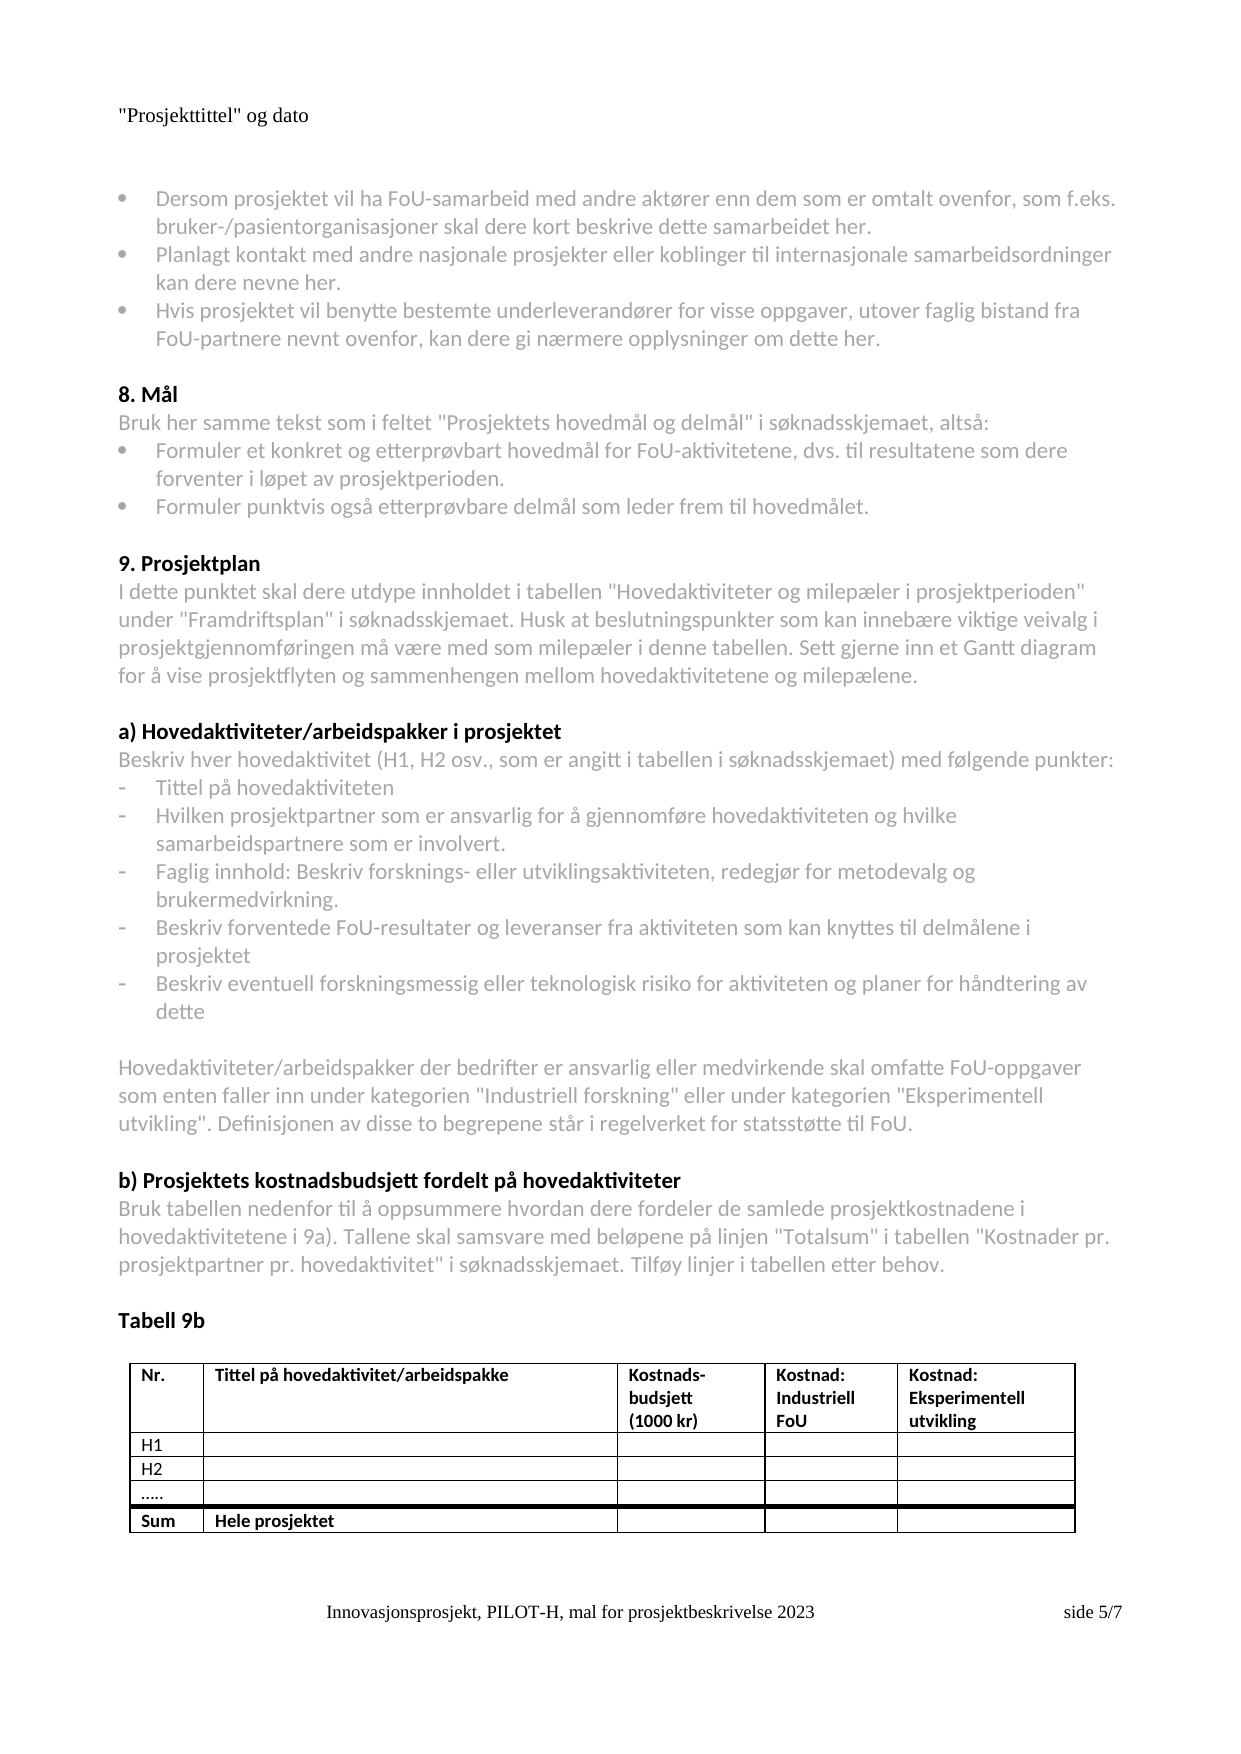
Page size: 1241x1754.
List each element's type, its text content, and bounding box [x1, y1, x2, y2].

table_cell ….. [131, 1481, 203, 1504]
table_cell [204, 1481, 617, 1504]
list Formuler punktvis også etterprøvbare delmål som leder frem til hovedmålet. [118, 492, 1122, 520]
table_cell [766, 1433, 897, 1456]
list Formuler et konkret og etterprøvbart hovedmål for FoU-aktivitetene, dvs. til resultatene som dere forventer i løpet av prosjektperioden. [118, 436, 1122, 492]
text 9. Prosjektplan [118, 549, 1122, 577]
list Dersom prosjektet vil ha FoU-samarbeid med andre aktører enn dem som er omtalt ovenfor, som f.eks. bruker-/pasientorganisasjoner skal dere kort beskrive dette samarbeidet her. [118, 184, 1122, 240]
list Beskriv forventede FoU-resultater og leveranser fra aktiviteten som kan knyttes til delmålene i prosjektet [118, 913, 1122, 969]
table_cell [618, 1481, 764, 1504]
list Hvilken prosjektpartner som er ansvarlig for å gjennomføre hovedaktiviteten og hvilke samarbeidspartnere som er involvert. [118, 801, 1122, 857]
table_header Kostnad: Eksperimentell utvikling [898, 1364, 1074, 1432]
table_cell [898, 1433, 1074, 1456]
list Faglig innhold: Beskriv forsknings- eller utviklingsaktiviteten, redegjør for metodevalg og brukermedvirkning. [118, 857, 1122, 913]
table_header Kostnads- budsjett (1000 kr) [618, 1364, 764, 1432]
table_header Tittel på hovedaktivitet/arbeidspakke [204, 1364, 617, 1432]
text 8. Mål Bruk her samme tekst som i feltet "Prosjektets hovedmål og delmål" i søknadsskjemaet, altså: [118, 380, 1122, 436]
table_header Nr. [131, 1364, 203, 1432]
table_cell Sum [131, 1509, 203, 1532]
table_cell [618, 1433, 764, 1456]
table_cell [898, 1457, 1074, 1480]
table_cell H1 [131, 1433, 203, 1456]
list Tittel på hovedaktiviteten [118, 773, 1122, 801]
text I dette punktet skal dere utdype innholdet i tabellen "Hovedaktiviteter og milepæler i prosjektperioden" under "Framdriftsplan" i søknadsskjemaet. Husk at beslutningspunkter som kan innebære viktige veivalg i prosjektgjennomføringen må være med som milepæler i denne tabellen. Sett gjerne inn et Gantt diagram for å vise prosjektflyten og sammenhengen mellom hovedaktivitetene og milepælene. [118, 577, 1122, 689]
table_header Kostnad: Industriell FoU [766, 1364, 897, 1432]
list Hvis prosjektet vil benytte bestemte underleverandører for visse oppgaver, utover faglig bistand fra FoU-partnere nevnt ovenfor, kan dere gi nærmere opplysninger om dette her. [118, 296, 1122, 352]
table_cell [898, 1509, 1074, 1532]
text b) Prosjektets kostnadsbudsjett fordelt på hovedaktiviteter [118, 1166, 1122, 1194]
text Hovedaktiviteter/arbeidspakker der bedrifter er ansvarlig eller medvirkende skal omfatte FoU-oppgaver som enten faller inn under kategorien "Industriell forskning" eller under kategorien "Eksperimentell utvikling". Definisjonen av disse to begrepene står i regelverket for statsstøtte til FoU. [118, 1053, 1122, 1137]
table_cell H2 [131, 1457, 203, 1480]
table_cell [618, 1509, 764, 1532]
text Beskriv hver hovedaktivitet (H1, H2 osv., som er angitt i tabellen i søknadsskjemaet) med følgende punkter: [118, 745, 1122, 773]
table_cell [204, 1433, 617, 1456]
table_cell [204, 1457, 617, 1480]
table_cell [898, 1481, 1074, 1504]
table_cell Hele prosjektet [204, 1509, 617, 1532]
table_cell [766, 1509, 897, 1532]
table_cell [766, 1481, 897, 1504]
text a) Hovedaktiviteter/arbeidspakker i prosjektet [118, 717, 1122, 745]
table_cell [618, 1457, 764, 1480]
list Planlagt kontakt med andre nasjonale prosjekter eller koblinger til internasjonale samarbeidsordninger kan dere nevne her. [118, 240, 1122, 296]
text Tabell 9b [118, 1306, 1122, 1334]
text Bruk tabellen nedenfor til å oppsummere hvordan dere fordeler de samlede prosjektkostnadene i hovedaktivitetene i 9a). Tallene skal samsvare med beløpene på linjen "Totalsum" i tabellen "Kostnader pr. prosjektpartner pr. hovedaktivitet" i søknadsskjemaet. Tilføy linjer i tabellen etter behov. [118, 1194, 1122, 1278]
table_cell [766, 1457, 897, 1480]
list Beskriv eventuell forskningsmessig eller teknologisk risiko for aktiviteten og planer for håndtering av dette [118, 969, 1122, 1025]
